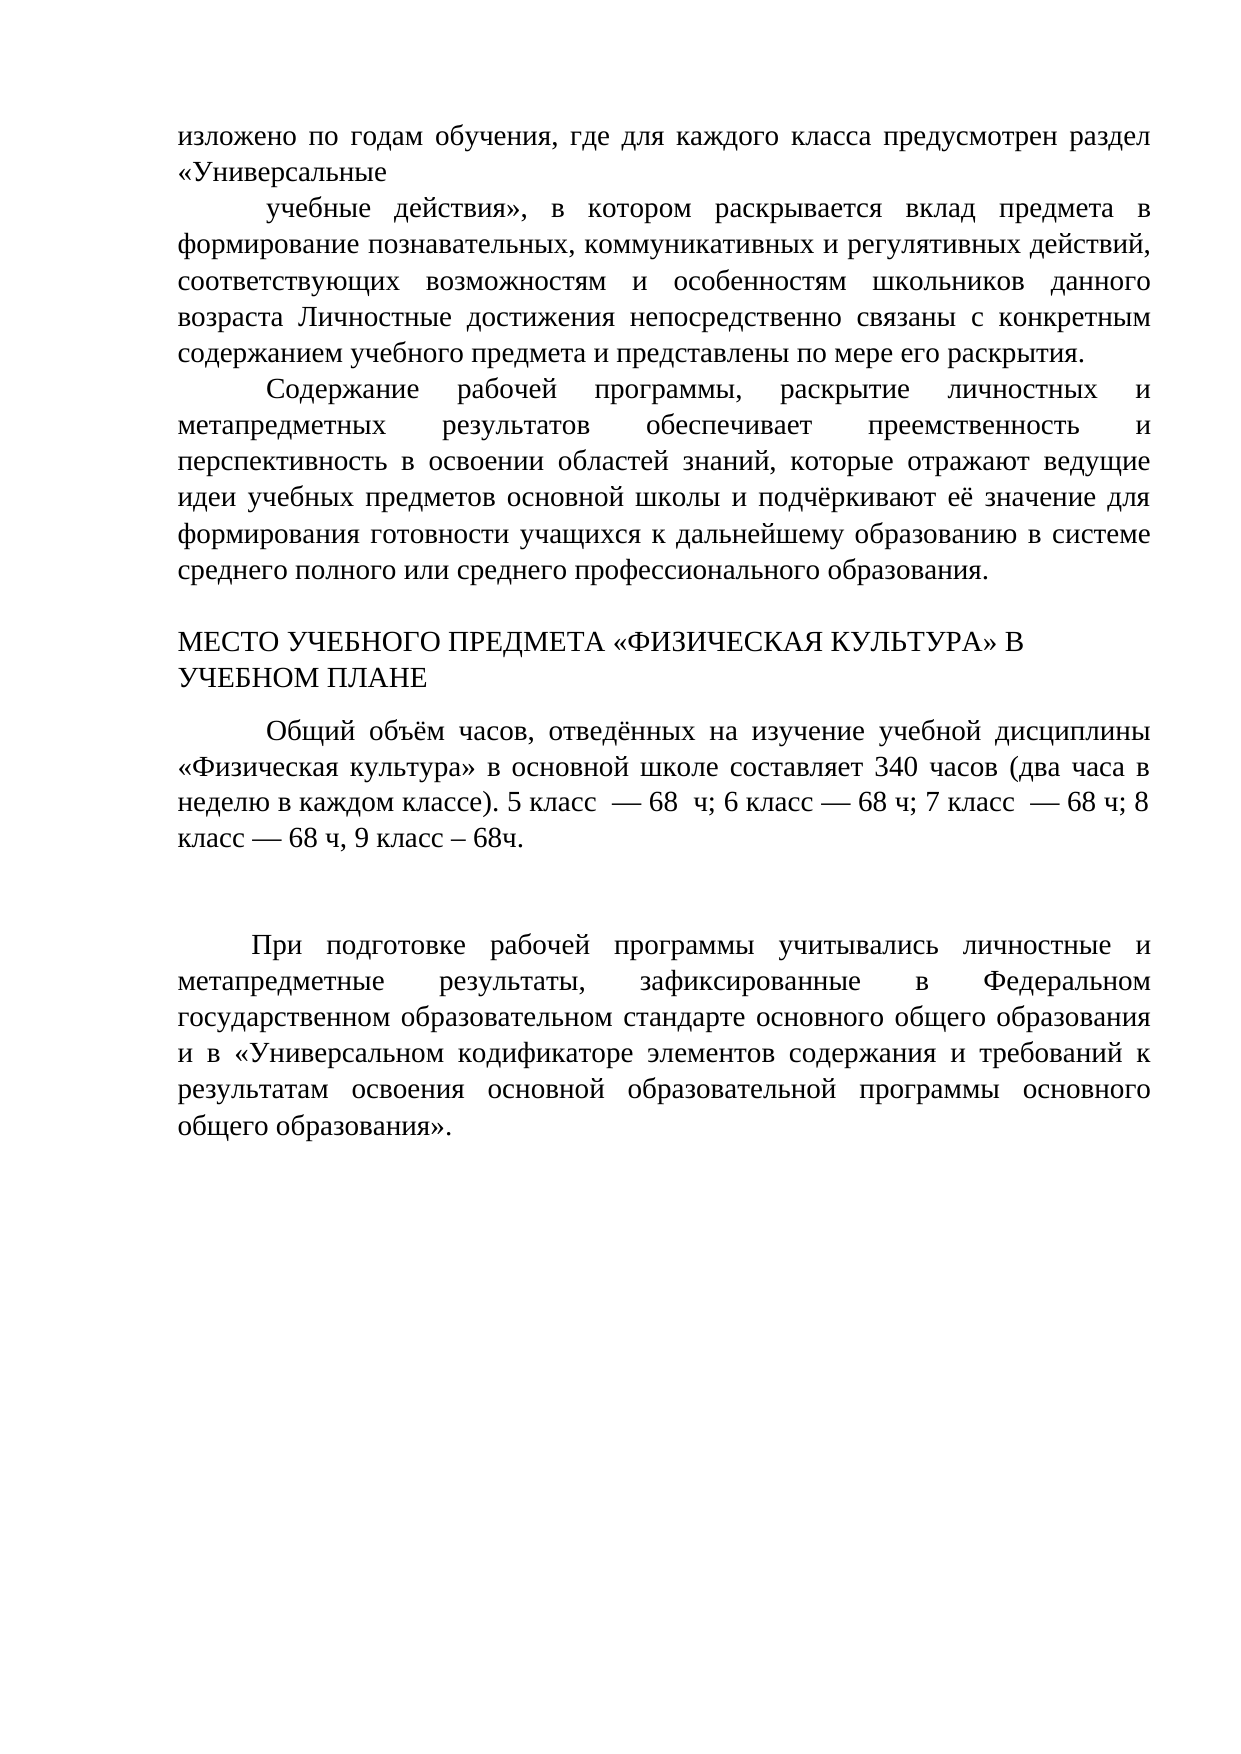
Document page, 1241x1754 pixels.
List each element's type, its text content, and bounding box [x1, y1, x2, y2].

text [177, 118, 1152, 188]
text Содержание рабочей программы, раскрытие личностных и метапредметных результатов обеспечивает преемственность и перспективность в освоении областей знаний, которые отражают ведущие идеи учебных предметов основной школы и подчёркивают её значение для формирования готовности учащихся к дальнейшему образованию в системе среднего полного или среднего профессионального образования. [177, 371, 1152, 585]
text МЕСТО УЧЕБНОГО ПРЕДМЕТА «ФИЗИЧЕСКАЯ КУЛЬТУРА» В УЧЕБНОМ ПЛАНЕ [177, 624, 1152, 694]
text учебные действия», в котором раскрывается вклад предмета в формирование познавательных, коммуникативных и регулятивных действий, соответствующих возможностям и особенностям школьников данного возраста Личностные достижения непосредственно связаны с конкретным содержанием учебного предмета и представлены по мере его раскрытия. [177, 190, 1152, 368]
text При подготовке рабочей программы учитывались личностные и метапредметные результаты, зафиксированные в Федеральном государственном образовательном стандарте основного общего образования и в «Универсальном кодификаторе элементов содержания и требований к результатам освоения основной образовательной программы основного общего образования». [177, 927, 1152, 1141]
text Общий объём часов, отведённых на изучение учебной дисциплины «Физическая культура» в основной школе составляет 340 часов (два часа в неделю в каждом классе). 5 класс — 68 ч; 6 класс — 68 ч; 7 класс — 68 ч; 8 класс — 68 ч, 9 класс – 68ч. [177, 713, 1152, 853]
